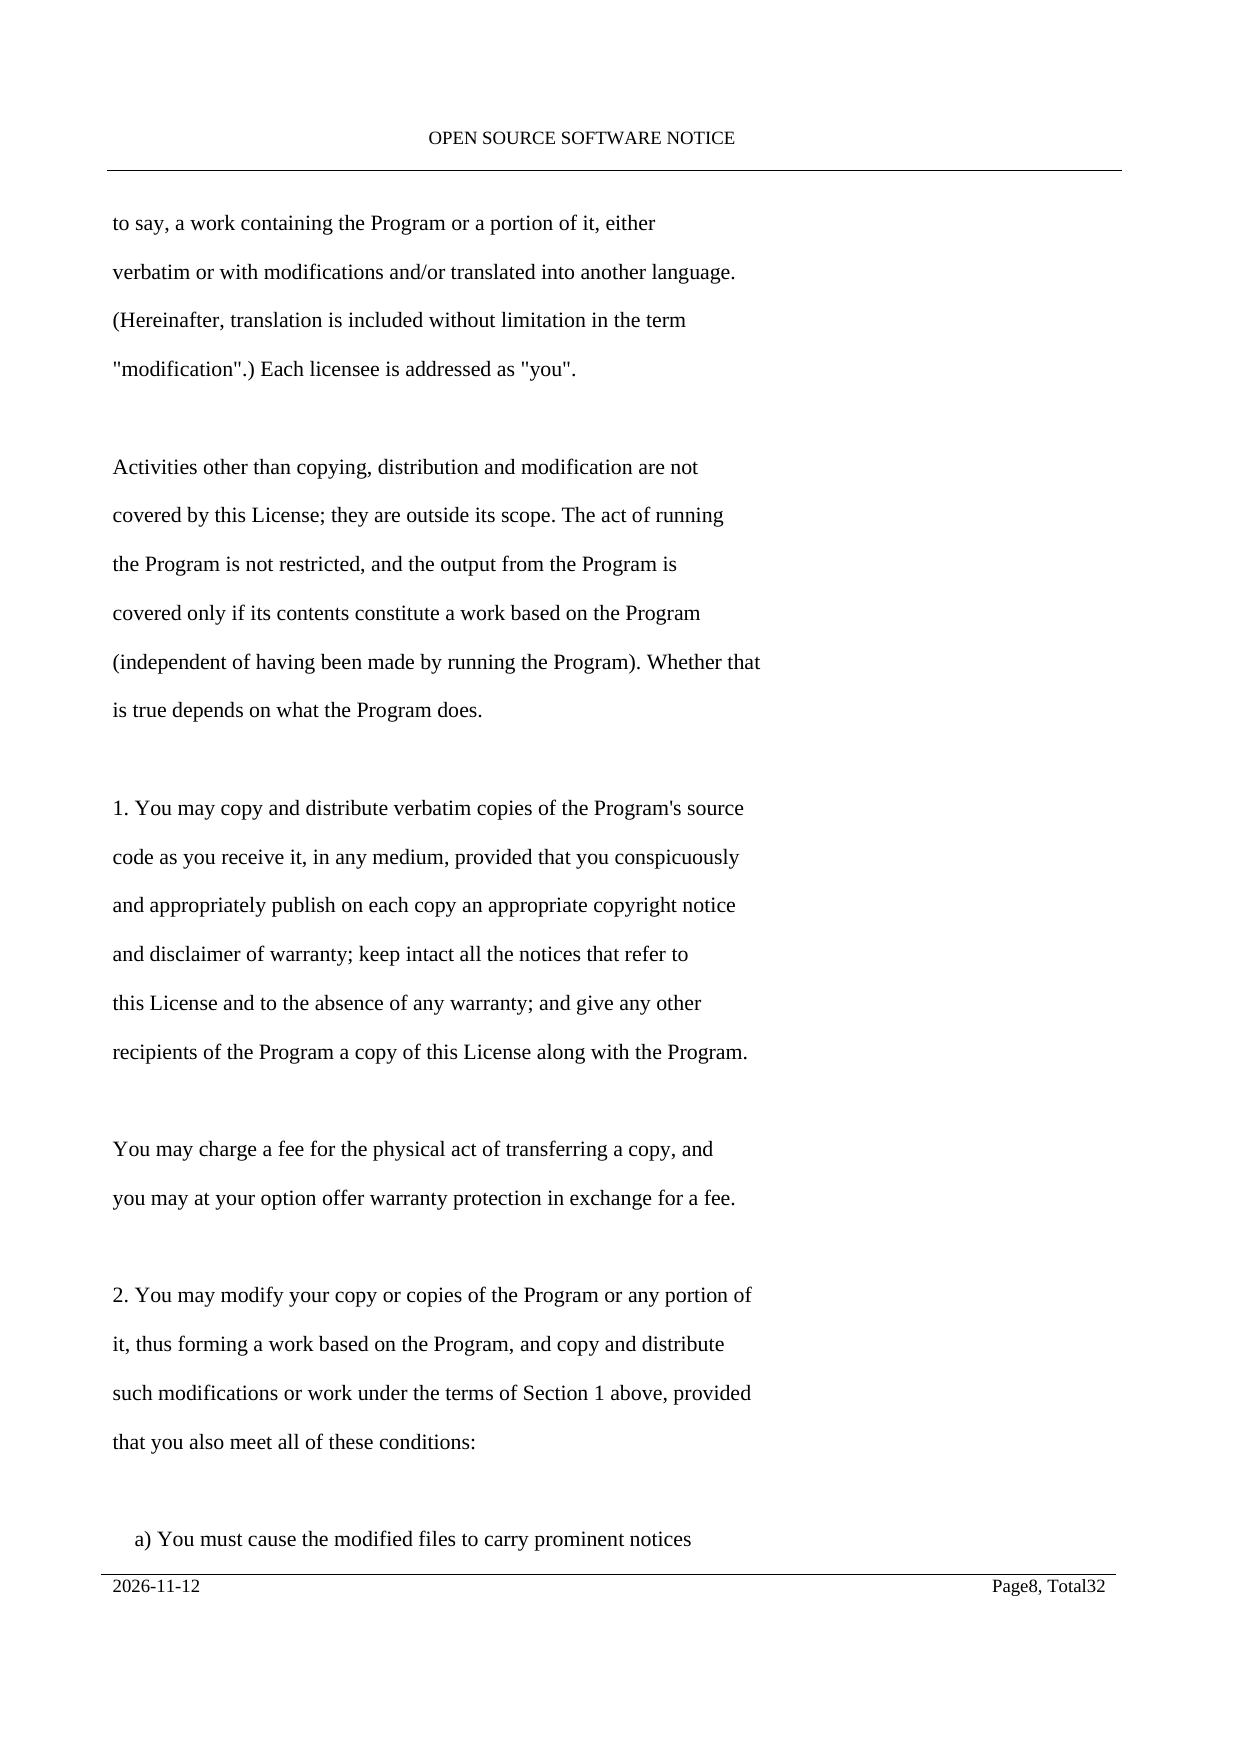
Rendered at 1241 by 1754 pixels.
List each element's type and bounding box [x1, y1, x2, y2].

text [112, 206, 1128, 1555]
